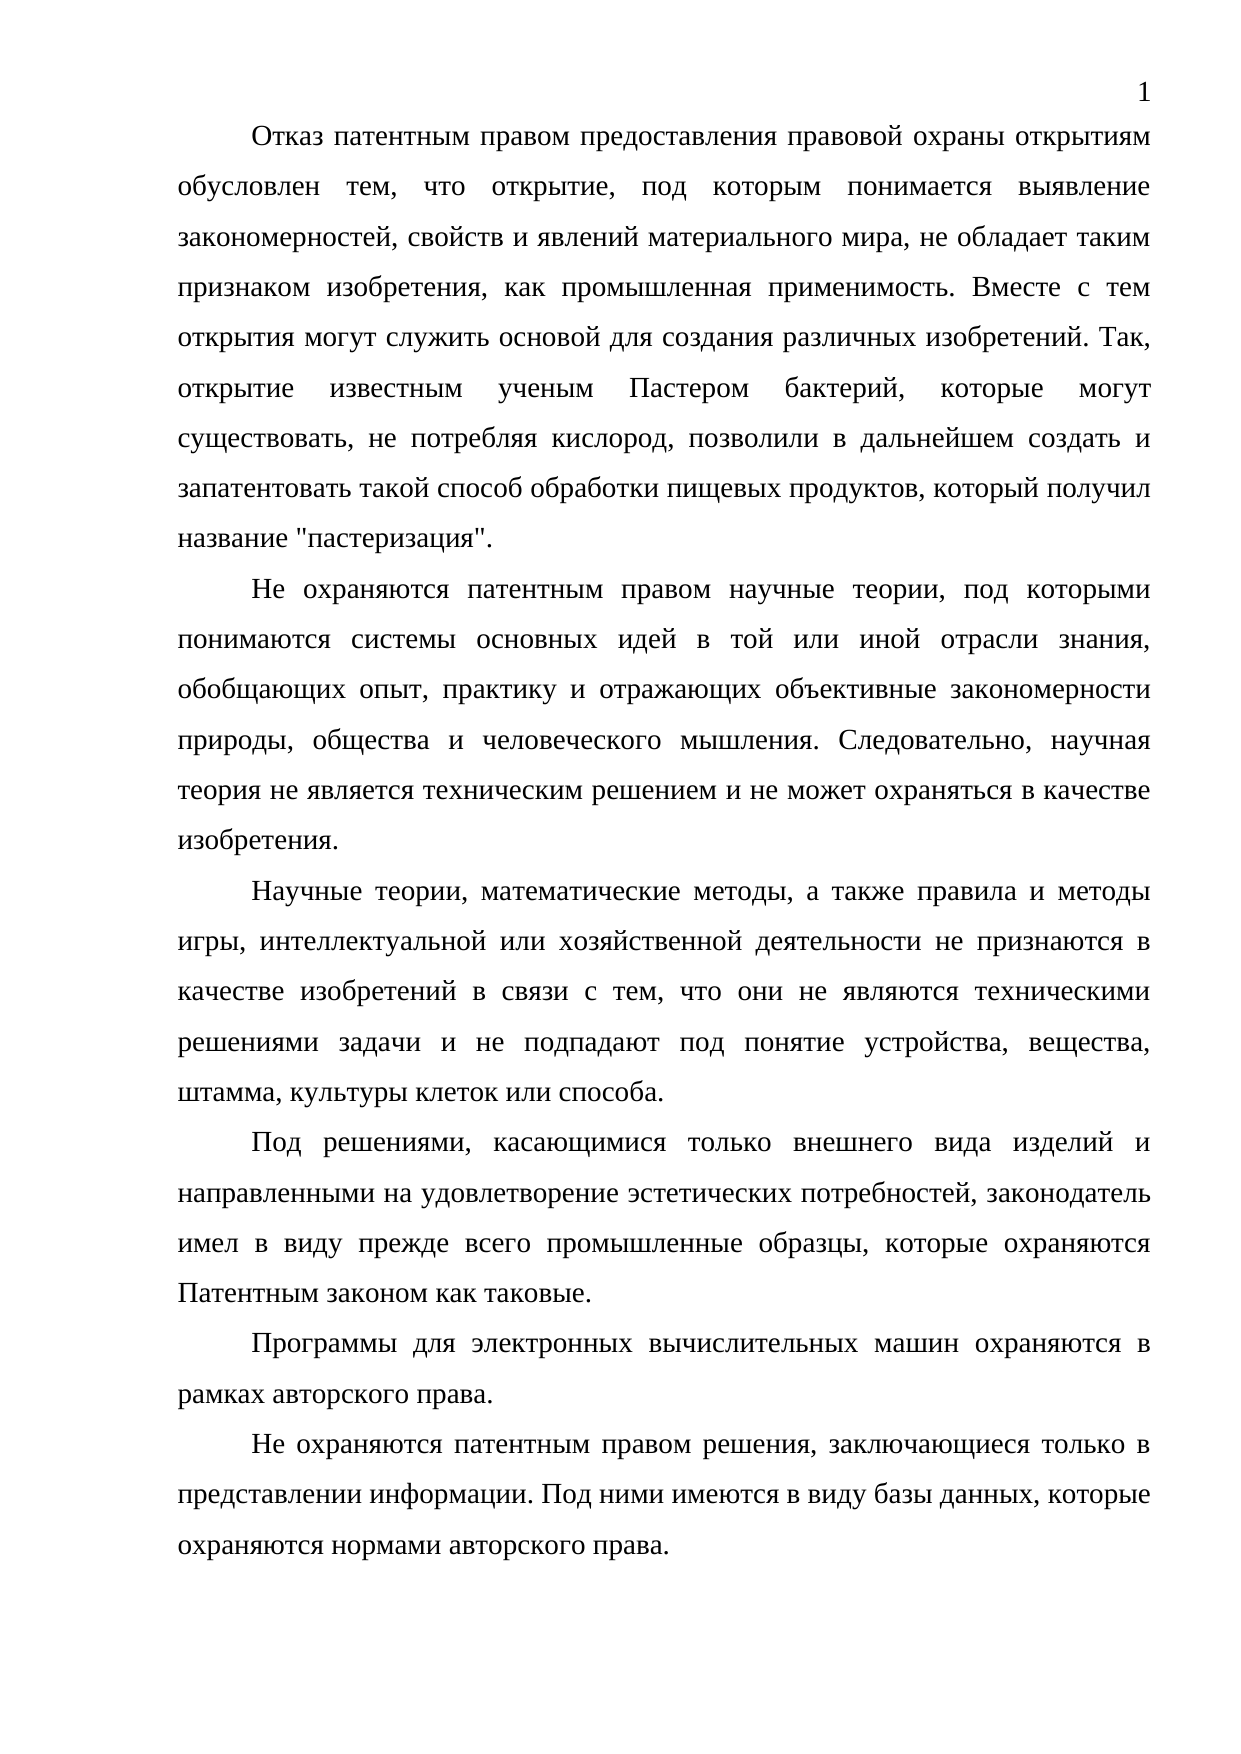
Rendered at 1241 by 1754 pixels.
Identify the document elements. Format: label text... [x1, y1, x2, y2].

text Научные теории, математические методы, а также правила и методы игры, интеллектуальной или хозяйственной деятельности не признаются в качестве изобретений в связи с тем, что они не являются техническими решениями задачи и не подпадают под понятие устройства, вещества, штамма, культуры клеток или способа. [177, 873, 1152, 1108]
text Не охраняются патентным правом решения, заключающиеся только в представлении информации. Под ними имеются в виду базы данных, которые охраняются нормами авторского права. [177, 1426, 1152, 1560]
text Не охраняются патентным правом научные теории, под которыми понимаются системы основных идей в той или иной отрасли знания, обобщающих опыт, практику и отражающих объективные закономерности природы, общества и человеческого мышления. Следовательно, научная теория не является техническим решением и не может охраняться в качестве изобретения. [177, 571, 1152, 856]
text Программы для электронных вычислительных машин охраняются в рамках авторского права. [177, 1326, 1152, 1409]
text Под решениями, касающимися только внешнего вида изделий и направленными на удовлетворение эстетических потребностей, законодатель имел в виду прежде всего промышленные образцы, которые охраняются Патентным законом как таковые. [177, 1124, 1152, 1309]
text Отказ патентным правом предоставления правовой охраны открытиям обусловлен тем, что открытие, под которым понимается выявление закономерностей, свойств и явлений материального мира, не обладает таким признаком изобретения, как промышленная применимость. Вместе с тем открытия могут служить основой для создания различных изобретений. Так, открытие известным ученым Пастером бактерий, которые могут существовать, не потребляя кислород, позволили в дальнейшем создать и запатентовать такой способ обработки пищевых продуктов, который получил название "пастеризация". [177, 118, 1152, 554]
